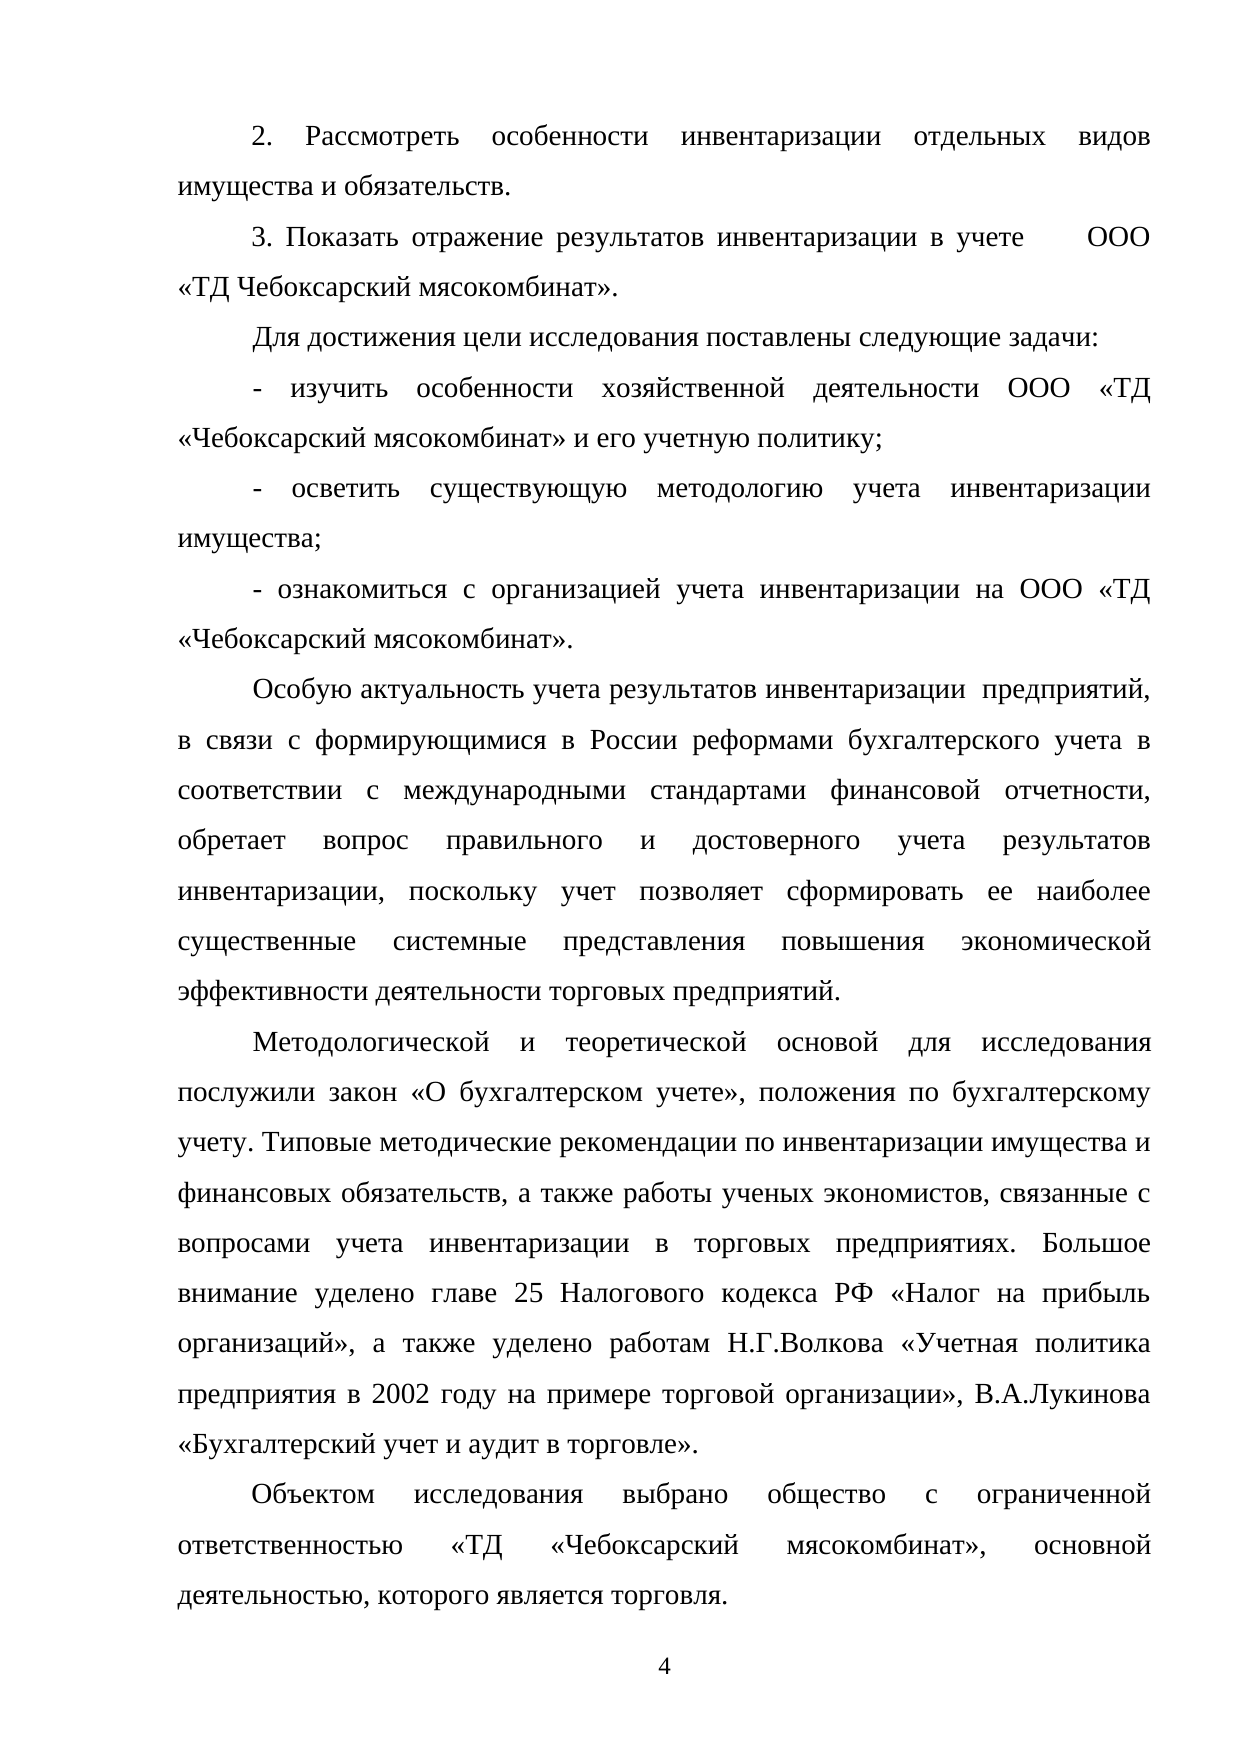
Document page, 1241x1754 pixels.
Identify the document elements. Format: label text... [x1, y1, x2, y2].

text Методологической и теоретической основой для исследования послужили закон «О бухгалтерском учете», положения по бухгалтерскому учету. Типовые методические рекомендации по инвентаризации имущества и финансовых обязательств, а также работы ученых экономистов, связанные с вопросами учета инвентаризации в торговых предприятиях. Большое внимание уделено главе 25 Налогового кодекса РФ «Налог на прибыль организаций», а также уделено работам Н.Г.Волкова «Учетная политика предприятия в 2002 году на примере торговой организации», В.А.Лукинова «Бухгалтерский учет и аудит в торговле». [177, 1024, 1152, 1460]
text Для достижения цели исследования поставлены следующие задачи: [177, 319, 1152, 353]
text - изучить особенности хозяйственной деятельности ООО «ТД «Чебоксарский мясокомбинат» и его учетную политику; [177, 370, 1152, 453]
text Особую актуальность учета результатов инвентаризации предприятий, в связи с формирующимися в России реформами бухгалтерского учета в соответствии с международными стандартами финансовой отчетности, обретает вопрос правильного и достоверного учета результатов инвентаризации, поскольку учет позволяет сформировать ее наиболее существенные системные представления повышения экономической эффективности деятельности торговых предприятий. [177, 672, 1152, 1007]
text 2. Рассмотреть особенности инвентаризации отдельных видов имущества и обязательств. [177, 118, 1152, 202]
text - ознакомиться с организацией учета инвентаризации на ООО «ТД «Чебоксарский мясокомбинат». [177, 571, 1152, 655]
text Объектом исследования выбрано общество с ограниченной ответственностью «ТД «Чебоксарский мясокомбинат», основной деятельностью, которого является торговля. [177, 1477, 1152, 1611]
text - осветить существующую методологию учета инвентаризации имущества; [177, 470, 1152, 554]
text 3. Показать отражение результатов инвентаризации в учете ООО «ТД Чебоксарский мясокомбинат». [177, 219, 1152, 303]
